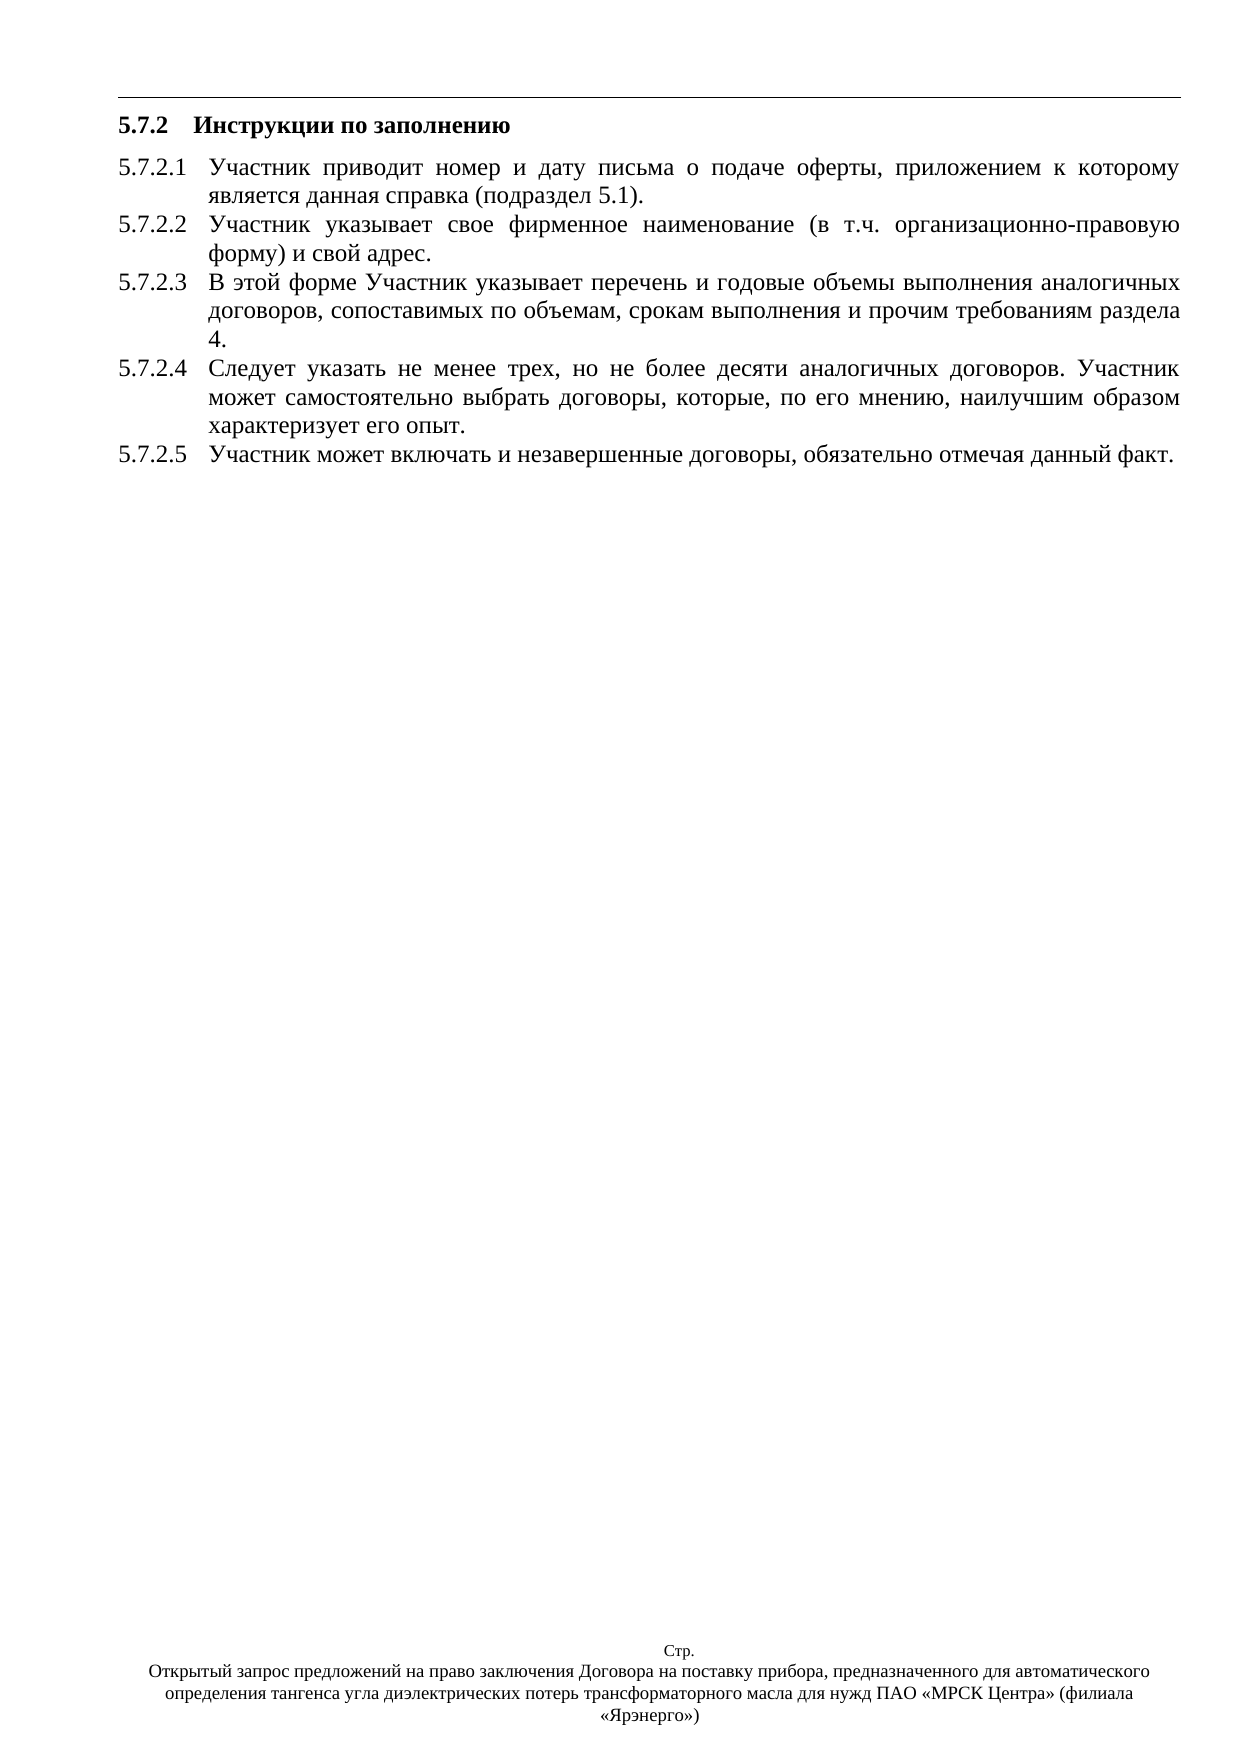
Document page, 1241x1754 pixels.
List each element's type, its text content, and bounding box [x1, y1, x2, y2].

list В этой форме Участник указывает перечень и годовые объемы выполнения аналогичных договоров, сопоставимых по объемам, срокам выполнения и прочим требованиям раздела 4. [118, 267, 1181, 353]
subtitle Инструкции по заполнению [118, 111, 1181, 139]
list Следует указать не менее трех, но не более десяти аналогичных договоров. Участник может самостоятельно выбрать договоры, которые, по его мнению, наилучшим образом характеризует его опыт. [118, 353, 1181, 439]
list Участник приводит номер и дату письма о подаче оферты, приложением к которому является данная справка (подраздел 5.1). [118, 152, 1181, 209]
list Участник указывает свое фирменное наименование (в т.ч. организационно-правовую форму) и свой адрес. [118, 209, 1181, 267]
list Участник может включать и незавершенные договоры, обязательно отмечая данный факт. [118, 439, 1181, 468]
